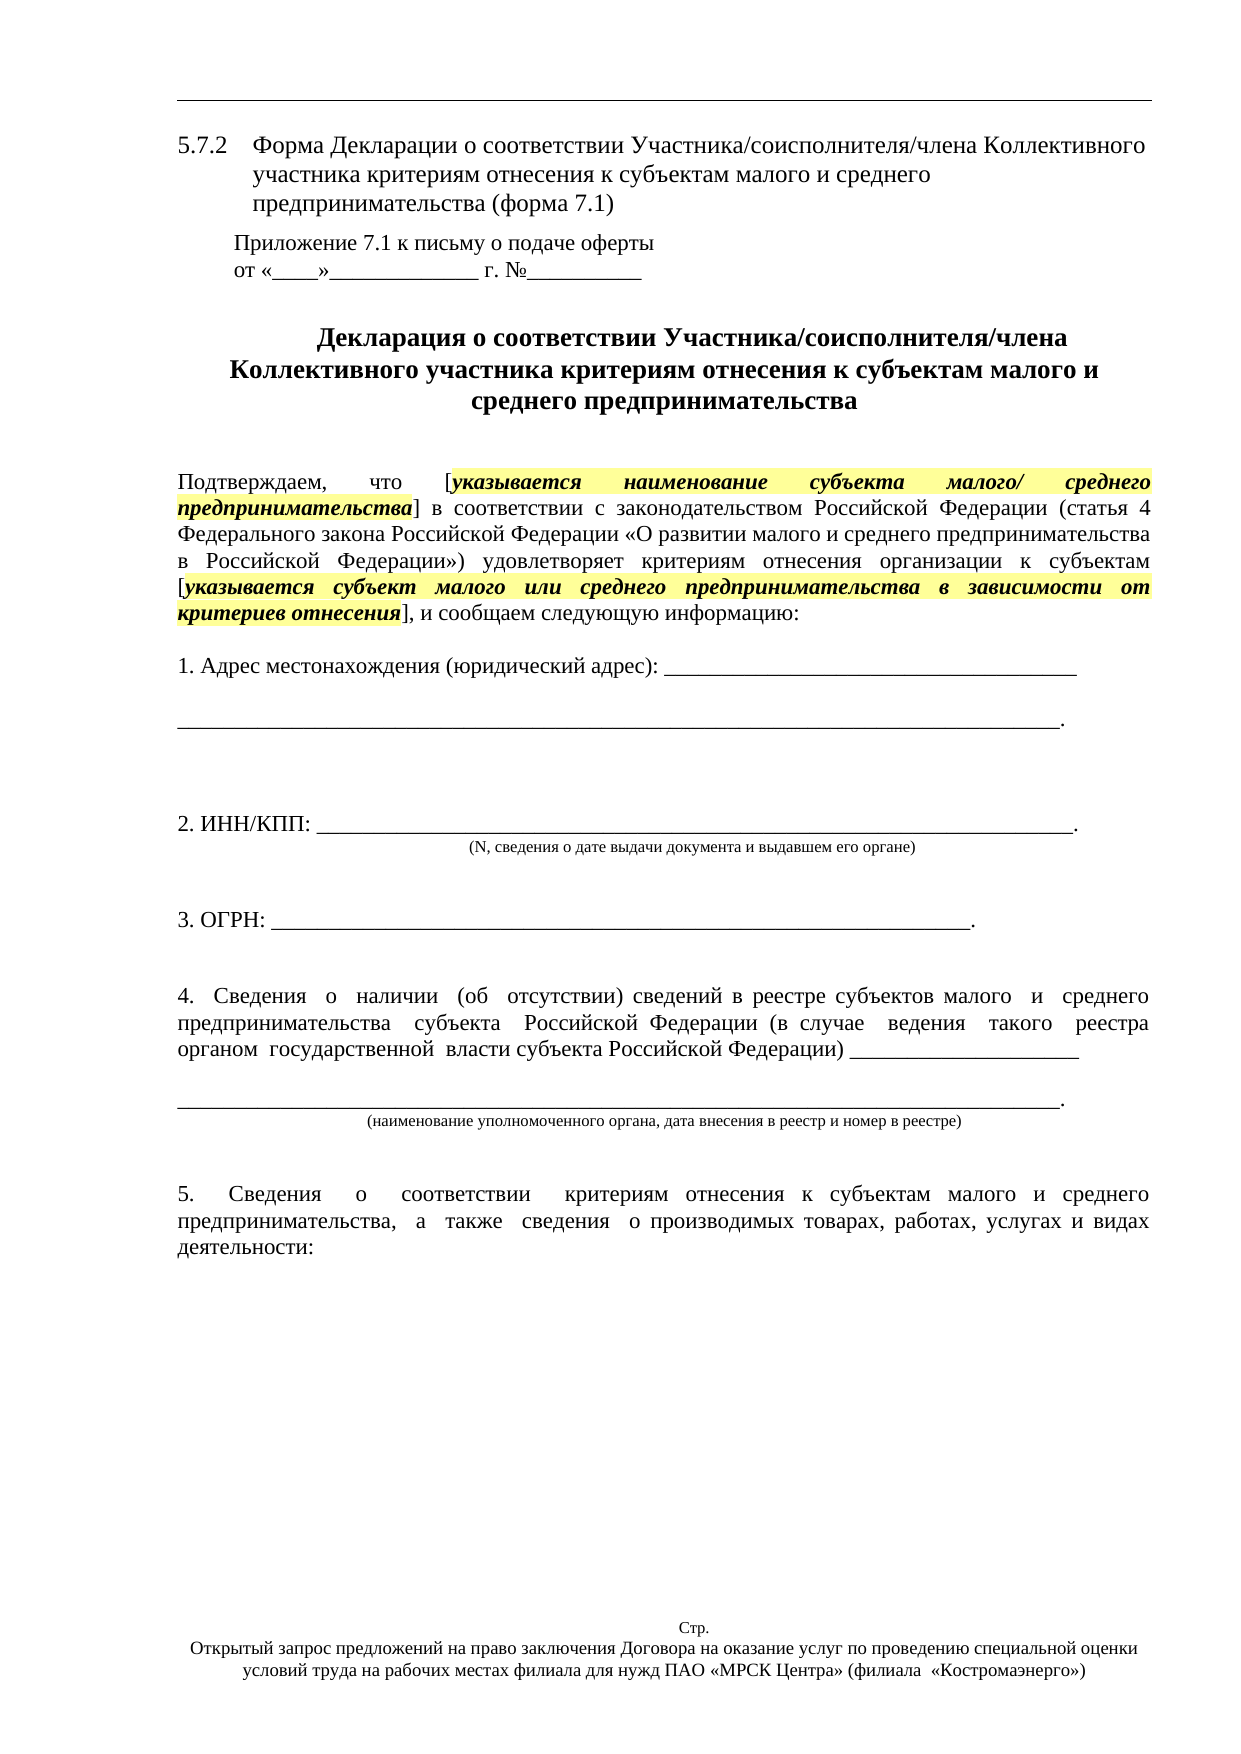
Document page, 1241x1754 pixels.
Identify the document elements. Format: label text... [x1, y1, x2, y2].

text Декларация о соответствии Участника/соисполнителя/члена Коллективного участника критериям отнесения к субъектам малого и среднего предпринимательства [177, 322, 1152, 415]
text (N, сведения о дате выдачи документа и выдавшем его органе) [177, 837, 1152, 856]
text 3. ОГРН: _____________________________________________________________. [177, 906, 1152, 932]
text Подтверждаем, что [указывается наименование субъекта малого/ среднего предпринимательства] в соответствии с законодательством Российской Федерации (статья 4 Федерального закона Российской Федерации «О развитии малого и среднего предпринимательства в Российской Федерации») удовлетворяет критериям отнесения организации к субъектам [указывается субъект малого или среднего предпринимательства в зависимости от критериев отнесения], и сообщаем следующую информацию: [177, 468, 1152, 626]
text 4. Сведения о наличии (об отсутствии) сведений в реестре субъектов малого и среднего предпринимательства субъекта Российской Федерации (в случае ведения такого реестра органом государственной власти субъекта Российской Федерации) ____________________ [177, 982, 1152, 1061]
text 1. Адрес местонахождения (юридический адрес): ____________________________________ [177, 652, 1152, 678]
text 5. Сведения о соответствии критериям отнесения к субъектам малого и среднего предпринимательства, а также сведения о производимых товарах, работах, услугах и видах деятельности: [177, 1180, 1152, 1259]
text (наименование уполномоченного органа, дата внесения в реестр и номер в реестре) [177, 1111, 1152, 1130]
text _____________________________________________________________________________. [177, 1085, 1152, 1111]
text 2. ИНН/КПП: __________________________________________________________________. [177, 810, 1152, 837]
text _____________________________________________________________________________. [177, 705, 1152, 731]
subtitle Форма Декларации о соответствии Участника/соисполнителя/члена Коллективного участника критериям отнесения к субъектам малого и среднего предпринимательства (форма 7.1) [177, 131, 1152, 217]
text Приложение 7.1 к письму о подаче оферты от «____»_____________ г. №__________ [233, 229, 1152, 282]
